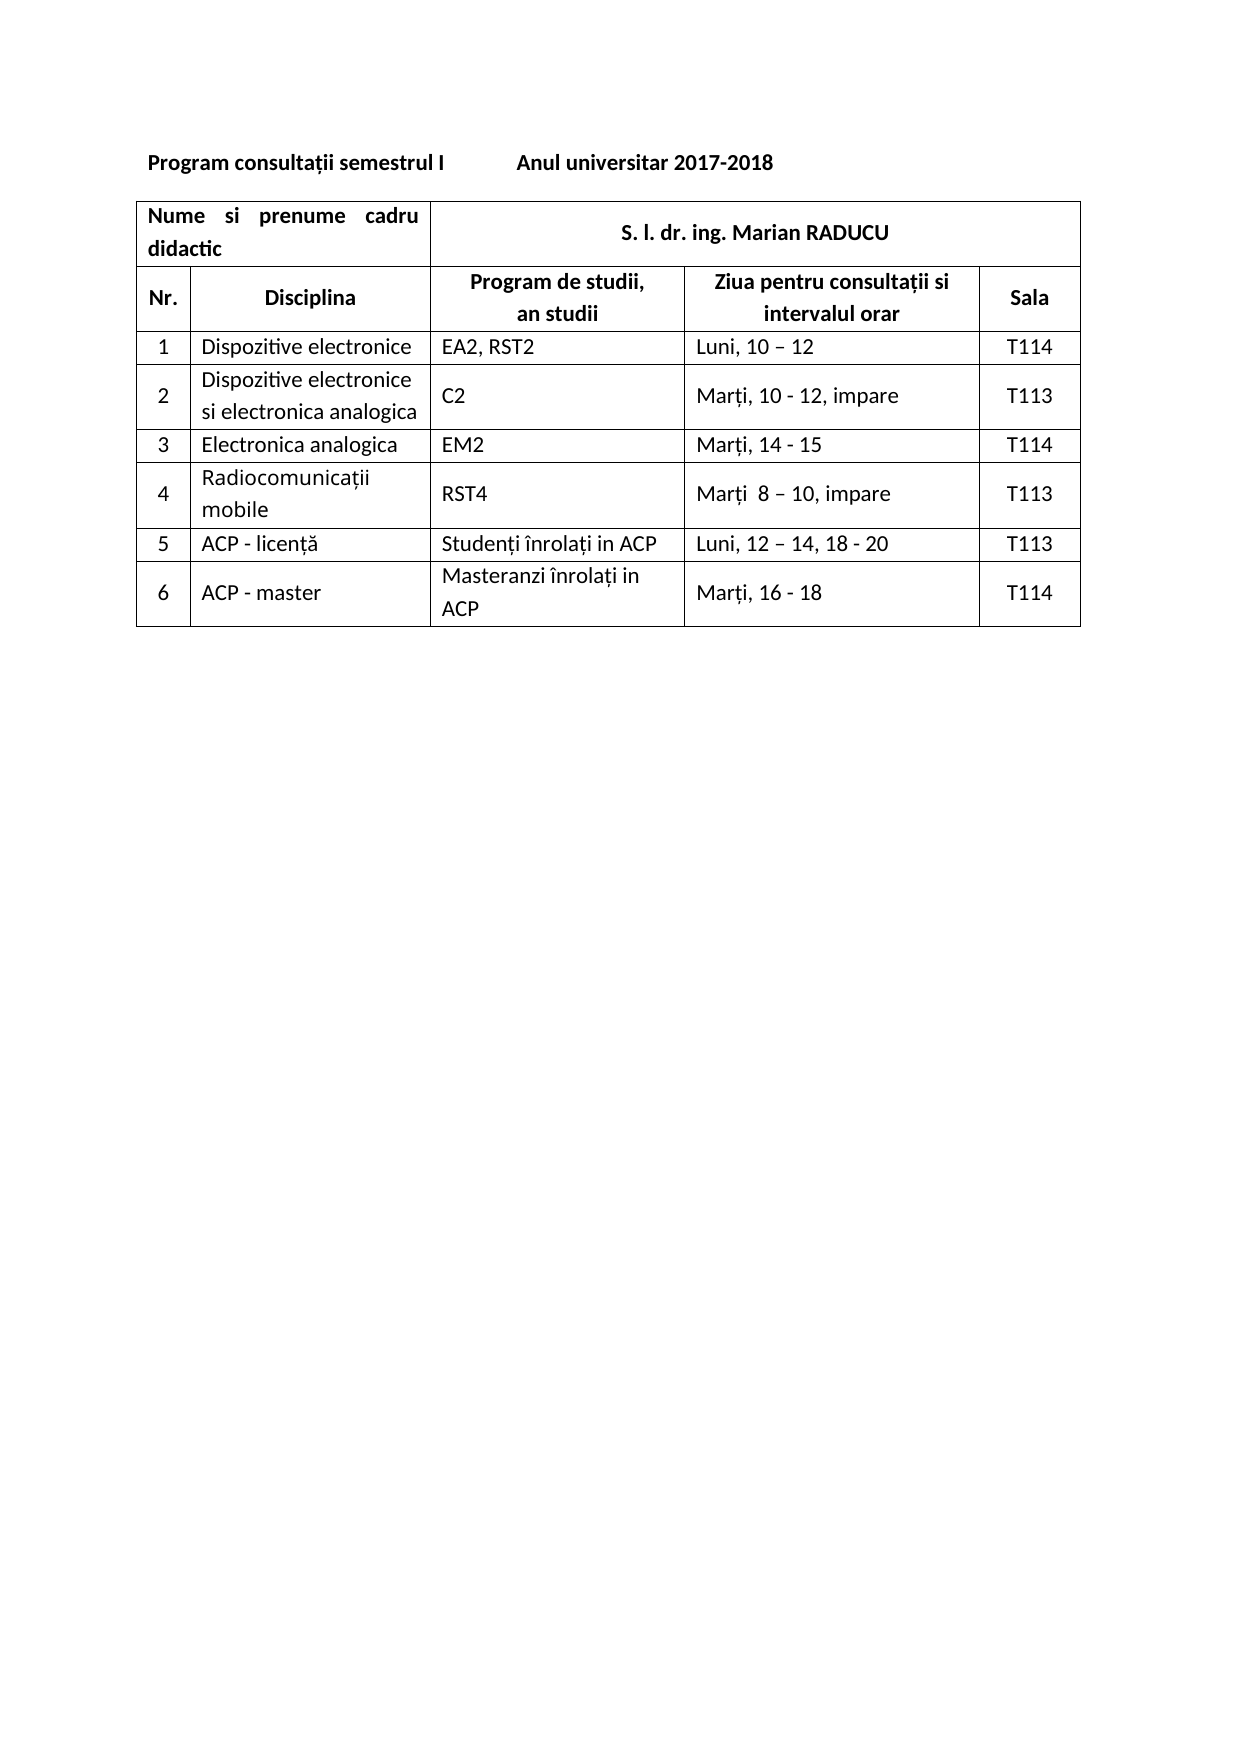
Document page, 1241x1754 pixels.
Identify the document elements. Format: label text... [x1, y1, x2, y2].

table_cell 4 [137, 463, 190, 528]
table_cell Marți, 16 - 18 [685, 562, 979, 626]
table_cell 2 [137, 365, 190, 429]
table_cell RST4 [431, 463, 684, 528]
table_cell Program de studii, an studii [431, 267, 684, 331]
table_cell Marți, 14 - 15 [685, 430, 979, 462]
table_cell Marți 8 – 10, impare [685, 463, 979, 528]
table_cell T114 [980, 562, 1080, 626]
table_header S. l. dr. ing. Marian RADUCU [431, 202, 1080, 266]
table_cell T114 [980, 332, 1080, 364]
table_cell T113 [980, 463, 1080, 528]
table_cell Marți, 10 - 12, impare [685, 365, 979, 429]
table_cell Electronica analogica [191, 430, 430, 462]
table_cell Disciplina [191, 267, 430, 331]
table_cell T113 [980, 365, 1080, 429]
table_cell Luni, 12 – 14, 18 - 20 [685, 529, 979, 561]
table_cell 5 [137, 529, 190, 561]
table_cell C2 [431, 365, 684, 429]
table_cell T114 [980, 430, 1080, 462]
text Program consultații semestrul I Anul universitar 2017-2018 [148, 148, 1093, 176]
table_cell Studenți înrolați in ACP [431, 529, 684, 561]
table_cell Dispozitive electronice [191, 332, 430, 364]
table_header Nume si prenume cadru didactic [137, 202, 430, 266]
table_cell Dispozitive electronice si electronica analogica [191, 365, 430, 429]
table_cell Luni, 10 – 12 [685, 332, 979, 364]
table_cell ACP - licență [191, 529, 430, 561]
table_cell Ziua pentru consultații si intervalul orar [685, 267, 979, 331]
table_cell T113 [980, 529, 1080, 561]
table_cell ACP - master [191, 562, 430, 626]
table_cell Nr. [137, 267, 190, 331]
table_cell EM2 [431, 430, 684, 462]
table_cell 3 [137, 430, 190, 462]
table_cell 6 [137, 562, 190, 626]
table_cell Radiocomunicații mobile [191, 463, 430, 528]
table_cell Sala [980, 267, 1080, 331]
table_cell EA2, RST2 [431, 332, 684, 364]
table_cell Masteranzi înrolați in ACP [431, 562, 684, 626]
table_cell 1 [137, 332, 190, 364]
